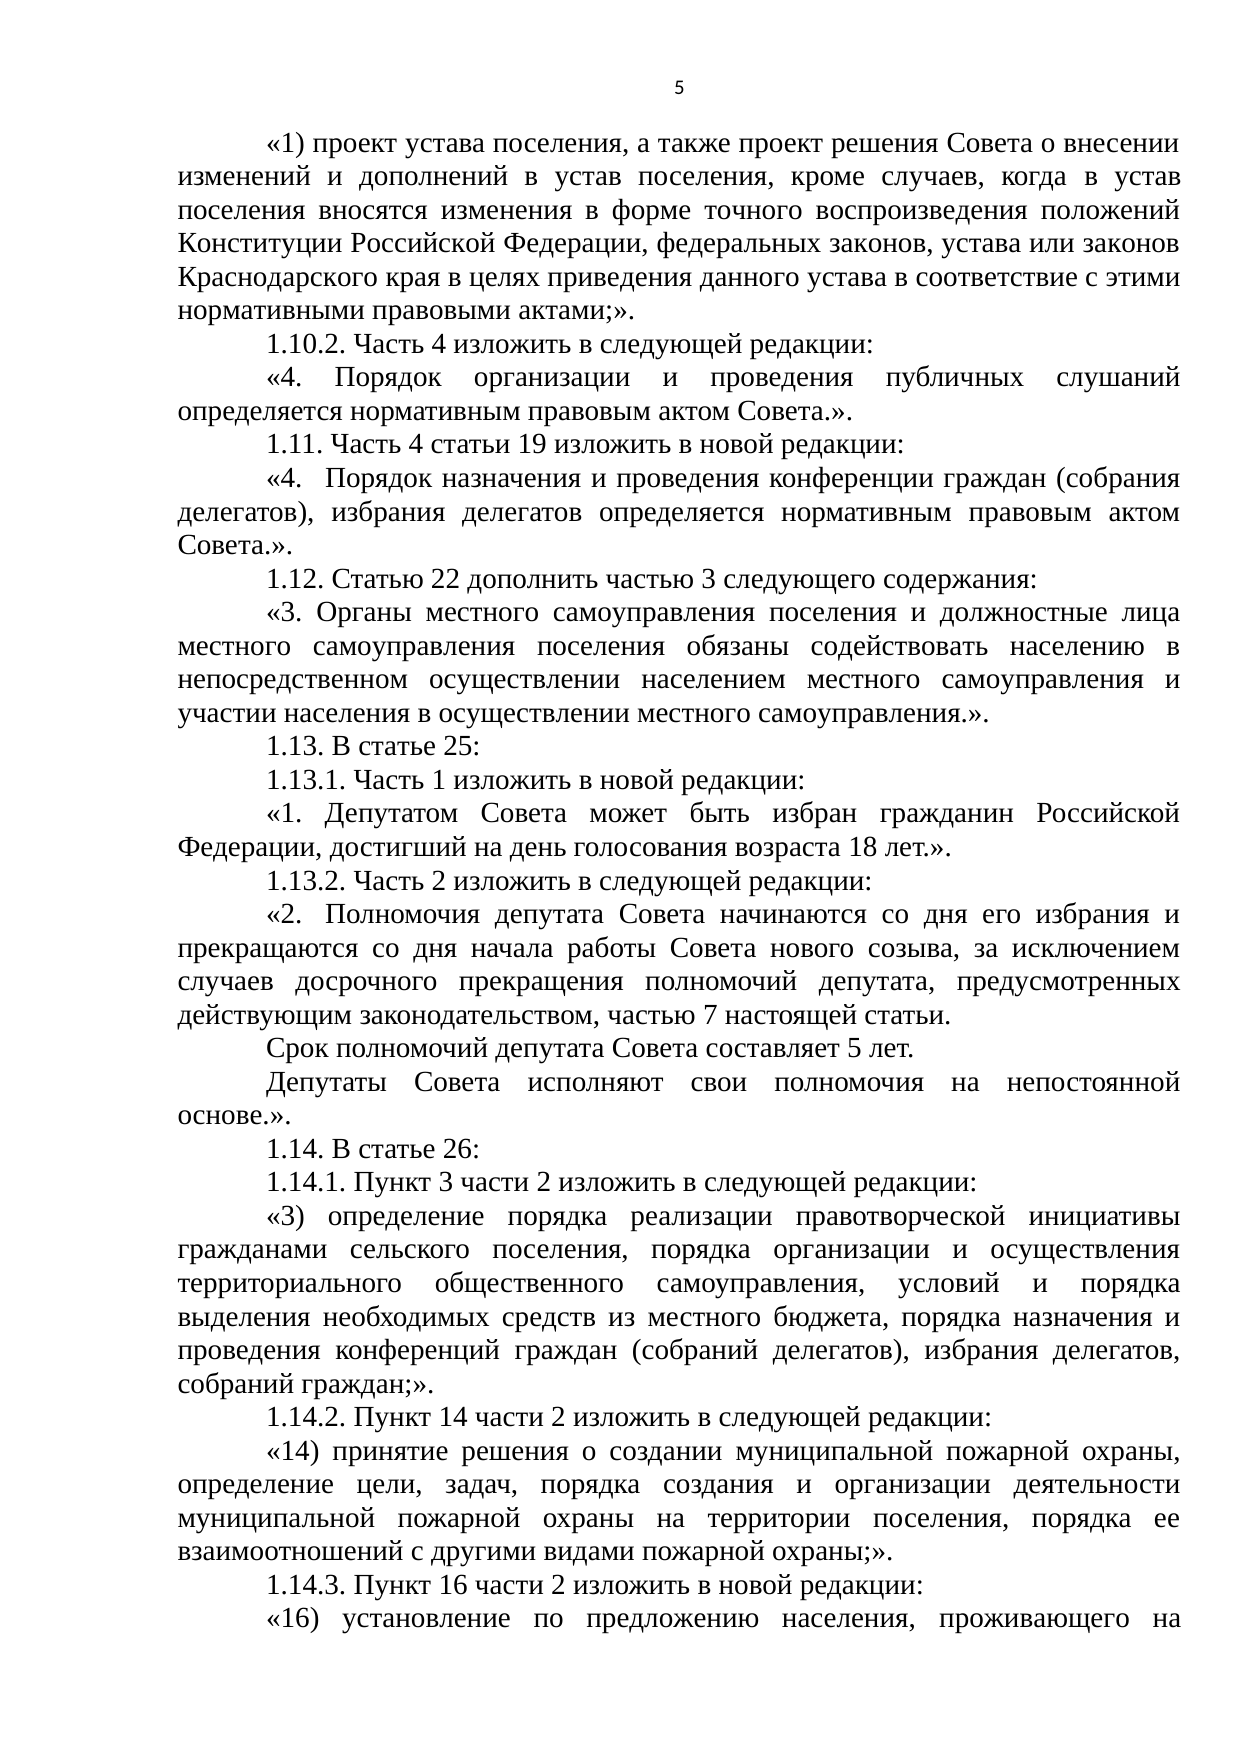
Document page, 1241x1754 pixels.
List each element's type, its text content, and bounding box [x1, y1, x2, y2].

text Депутаты Совета исполняют свои полномочия на непостоянной основе.». [177, 1064, 1181, 1131]
text 1.14.2. Пункт 14 части 2 изложить в следующей редакции: [177, 1399, 1181, 1433]
text «4. Порядок назначения и проведения конференции граждан (собрания делегатов), избрания делегатов определяется нормативным правовым актом Совета.». [177, 460, 1181, 561]
text 1.13. В статье 25: [177, 728, 1181, 762]
text «14) принятие решения о создании муниципальной пожарной охраны, определение цели, задач, порядка создания и организации деятельности муниципальной пожарной охраны на территории поселения, порядка ее взаимоотношений с другими видами пожарной охраны;». [177, 1433, 1181, 1567]
text «3) определение порядка реализации правотворческой инициативы гражданами сельского поселения, порядка организации и осуществления территориального общественного самоуправления, условий и порядка выделения необходимых средств из местного бюджета, порядка назначения и проведения конференций граждан (собраний делегатов), избрания делегатов, собраний граждан;». [177, 1198, 1181, 1399]
text 1.14.3. Пункт 16 части 2 изложить в новой редакции: [177, 1567, 1181, 1601]
text «1. Депутатом Совета может быть избран гражданин Российской Федерации, достигший на день голосования возраста 18 лет.». [177, 796, 1181, 863]
text 1.11. Часть 4 статьи 19 изложить в новой редакции: [177, 427, 1181, 460]
text 1.14.1. Пункт 3 части 2 изложить в следующей редакции: [177, 1164, 1181, 1198]
text «3. Органы местного самоуправления поселения и должностные лица местного самоуправления поселения обязаны содействовать населению в непосредственном осуществлении населением местного самоуправления и участии населения в осуществлении местного самоуправления.». [177, 594, 1181, 728]
text 1.12. Статью 22 дополнить частью 3 следующего содержания: [177, 561, 1181, 594]
text 1.10.2. Часть 4 изложить в следующей редакции: [177, 326, 1181, 359]
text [177, 1601, 1181, 1634]
text Срок полномочий депутата Совета составляет 5 лет. [177, 1030, 1181, 1064]
text 1.14. В статье 26: [177, 1131, 1181, 1164]
text «2. Полномочия депутата Совета начинаются со дня его избрания и прекращаются со дня начала работы Совета нового созыва, за исключением случаев досрочного прекращения полномочий депутата, предусмотренных действующим законодательством, частью 7 настоящей статьи. [177, 896, 1181, 1030]
text 1.13.2. Часть 2 изложить в следующей редакции: [177, 863, 1181, 896]
text «4. Порядок организации и проведения публичных слушаний определяется нормативным правовым актом Совета.». [177, 359, 1181, 427]
text 1.13.1. Часть 1 изложить в новой редакции: [177, 762, 1181, 796]
text «1) проект устава поселения, а также проект решения Совета о внесении изменений и дополнений в устав поселения, кроме случаев, когда в устав поселения вносятся изменения в форме точного воспроизведения положений Конституции Российской Федерации, федеральных законов, устава или законов Краснодарского края в целях приведения данного устава в соответствие с этими нормативными правовыми актами;». [177, 125, 1181, 326]
